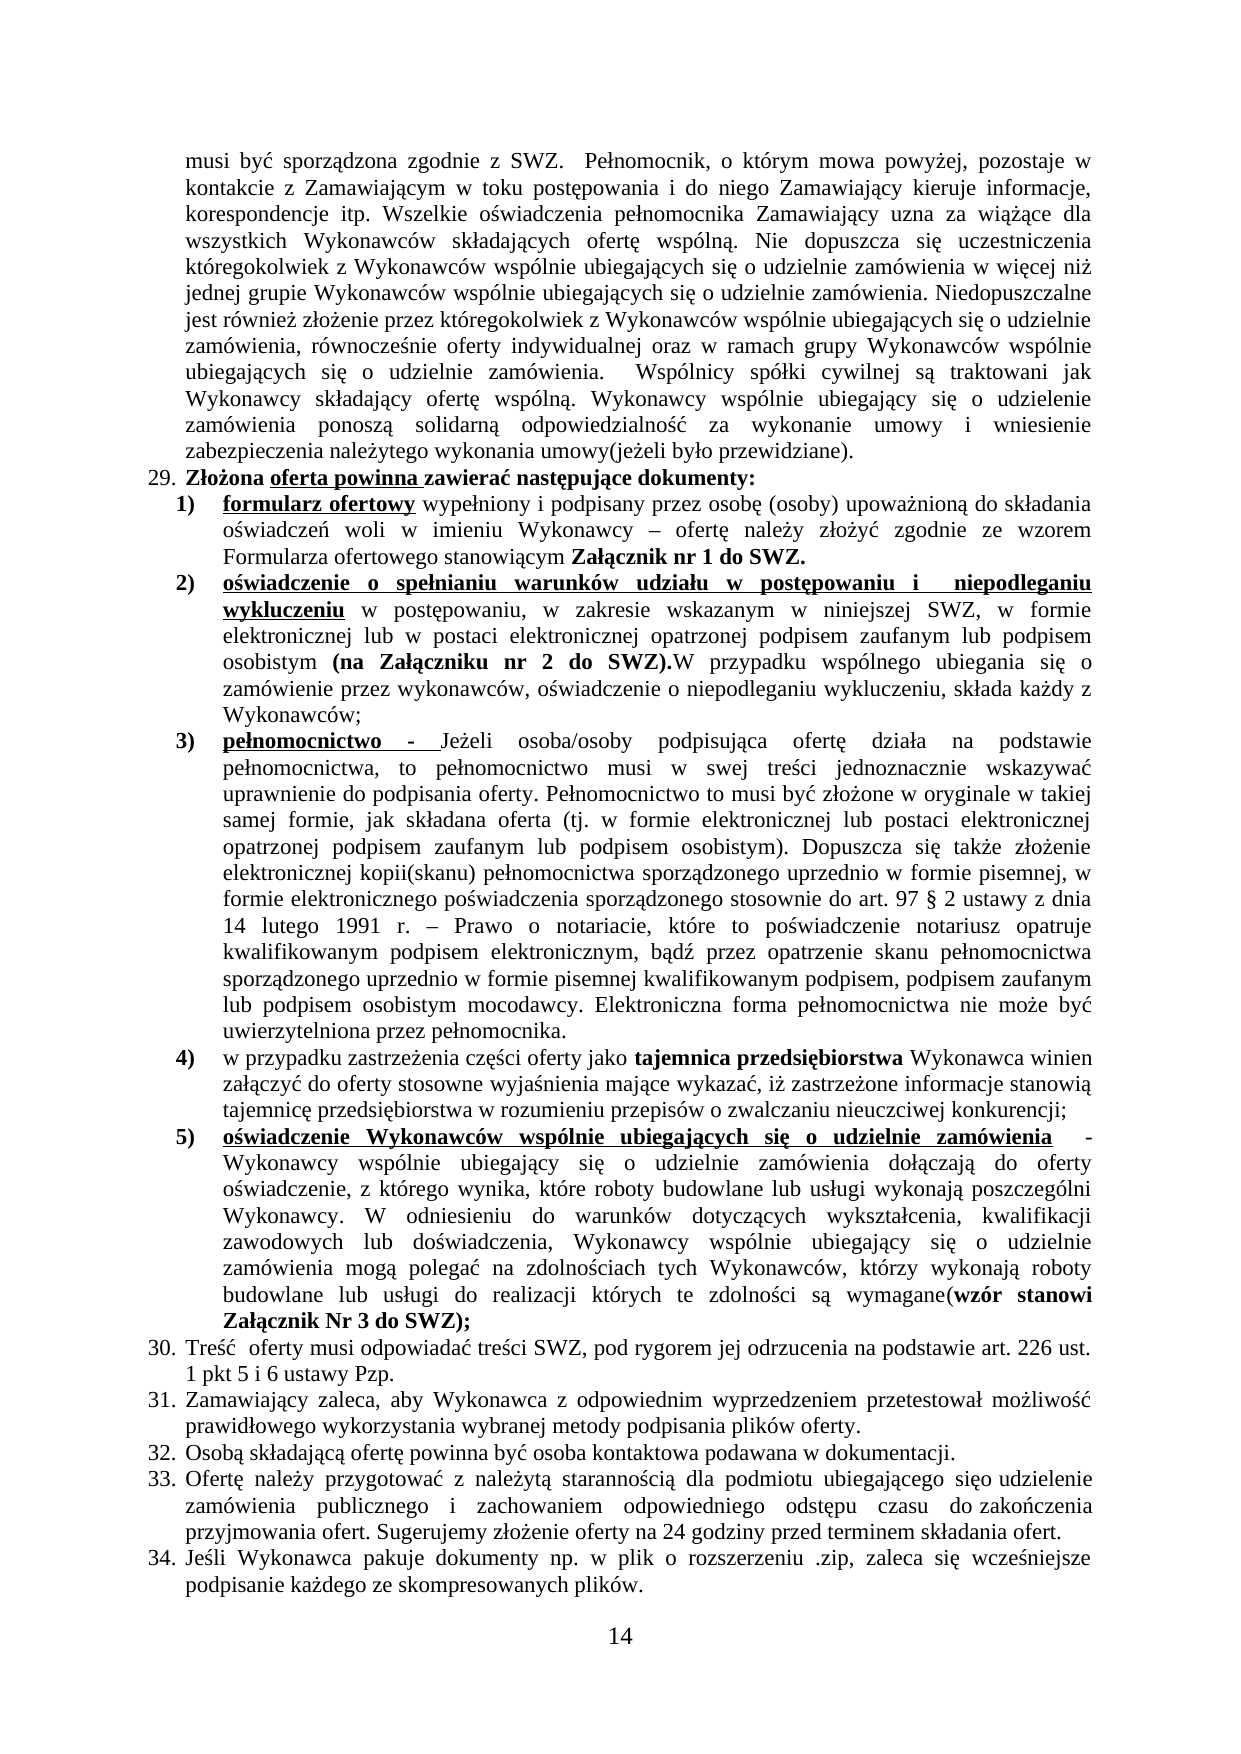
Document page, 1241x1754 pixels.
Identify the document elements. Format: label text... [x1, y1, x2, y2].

list formularz ofertowy wypełniony i podpisany przez osobę (osoby) upoważnioną do składania oświadczeń woli w imieniu Wykonawcy – ofertę należy złożyć zgodnie ze wzorem Formularza ofertowego stanowiącym Załącznik nr 1 do SWZ. [185, 490, 1093, 569]
list Osobą składającą ofertę powinna być osoba kontaktowa podawana w dokumentacji. [148, 1439, 1093, 1465]
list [148, 148, 1093, 464]
list oświadczenie o spełnianiu warunków udziału w postępowaniu i niepodleganiu wykluczeniu w postępowaniu, w zakresie wskazanym w niniejszej SWZ, w formie elektronicznej lub w postaci elektronicznej opatrzonej podpisem zaufanym lub podpisem osobistym (na Załączniku nr 2 do SWZ).W przypadku wspólnego ubiegania się o zamówienie przez wykonawców, oświadczenie o niepodleganiu wykluczeniu, składa każdy z Wykonawców; [185, 569, 1093, 727]
list pełnomocnictwo - Jeżeli osoba/osoby podpisująca ofertę działa na podstawie pełnomocnictwa, to pełnomocnictwo musi w swej treści jednoznacznie wskazywać uprawnienie do podpisania oferty. Pełnomocnictwo to musi być złożone w oryginale w takiej samej formie, jak składana oferta (tj. w formie elektronicznej lub postaci elektronicznej opatrzonej podpisem zaufanym lub podpisem osobistym). Dopuszcza się także złożenie elektronicznej kopii(skanu) pełnomocnictwa sporządzonego uprzednio w formie pisemnej, w formie elektronicznego poświadczenia sporządzonego stosownie do art. 97 § 2 ustawy z dnia 14 lutego 1991 r. – Prawo o notariacie, które to poświadczenie notariusz opatruje kwalifikowanym podpisem elektronicznym, bądź przez opatrzenie skanu pełnomocnictwa sporządzonego uprzednio w formie pisemnej kwalifikowanym podpisem, podpisem zaufanym lub podpisem osobistym mocodawcy. Elektroniczna forma pełnomocnictwa nie może być uwierzytelniona przez pełnomocnika. [185, 727, 1093, 1044]
list oświadczenie Wykonawców wspólnie ubiegających się o udzielnie zamówienia - Wykonawcy wspólnie ubiegający się o udzielnie zamówienia dołączają do oferty oświadczenie, z którego wynika, które roboty budowlane lub usługi wykonają poszczególni Wykonawcy. W odniesieniu do warunków dotyczących wykształcenia, kwalifikacji zawodowych lub doświadczenia, Wykonawcy wspólnie ubiegający się o udzielnie zamówienia mogą polegać na zdolnościach tych Wykonawców, którzy wykonają roboty budowlane lub usługi do realizacji których te zdolności są wymagane(wzór stanowi Załącznik Nr 3 do SWZ); [185, 1123, 1093, 1333]
list Treść oferty musi odpowiadać treści SWZ, pod rygorem jej odrzucenia na podstawie art. 226 ust. 1 pkt 5 i 6 ustawy Pzp. [148, 1333, 1093, 1386]
list Ofertę należy przygotować z należytą starannością dla podmiotu ubiegającego sięo udzielenie zamówienia publicznego i zachowaniem odpowiedniego odstępu czasu do zakończenia przyjmowania ofert. Sugerujemy złożenie oferty na 24 godziny przed terminem składania ofert. [148, 1465, 1093, 1544]
list Zamawiający zaleca, aby Wykonawca z odpowiednim wyprzedzeniem przetestował możliwość prawidłowego wykorzystania wybranej metody podpisania plików oferty. [148, 1386, 1093, 1439]
list w przypadku zastrzeżenia części oferty jako tajemnica przedsiębiorstwa Wykonawca winien załączyć do oferty stosowne wyjaśnienia mające wykazać, iż zastrzeżone informacje stanowią tajemnicę przedsiębiorstwa w rozumieniu przepisów o zwalczaniu nieuczciwej konkurencji; [185, 1044, 1093, 1123]
list Złożona oferta powinna zawierać następujące dokumenty: [148, 464, 1093, 490]
list Jeśli Wykonawca pakuje dokumenty np. w plik o rozszerzeniu .zip, zaleca się wcześniejsze podpisanie każdego ze skompresowanych plików. [148, 1544, 1093, 1597]
